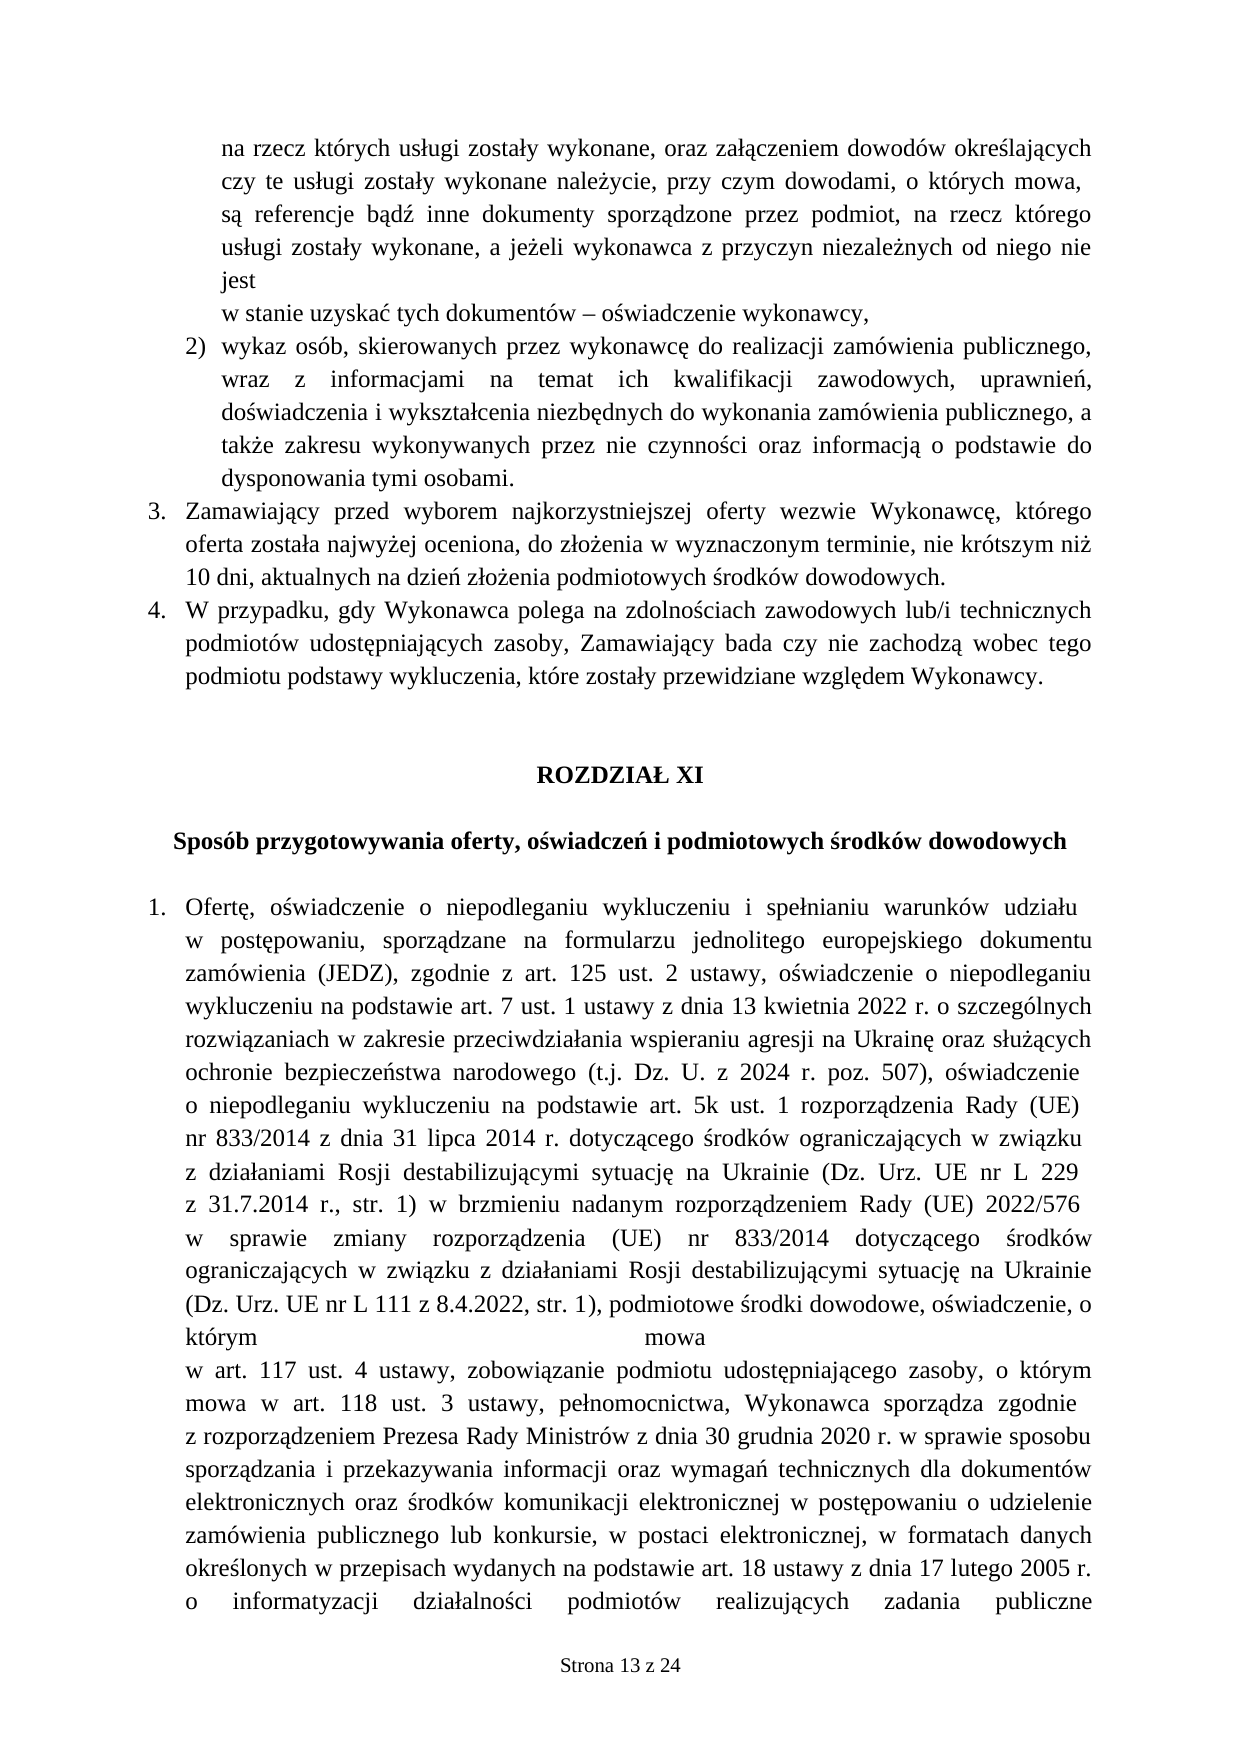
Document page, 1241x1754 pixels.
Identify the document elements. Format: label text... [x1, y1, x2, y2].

text 2) wykaz osób, skierowanych przez wykonawcę do realizacji zamówienia publicznego, wraz z informacjami na temat ich kwalifikacji zawodowych, uprawnień, doświadczenia i wykształcenia niezbędnych do wykonania zamówienia publicznego, a także zakresu wykonywanych przez nie czynności oraz informacją o podstawie do dysponowania tymi osobami. [185, 331, 1093, 492]
text 3. Zamawiający przed wyborem najkorzystniejszej oferty wezwie Wykonawcę, którego oferta została najwyżej oceniona, do złożenia w wyznaczonym terminie, nie krótszym niż 10 dni, aktualnych na dzień złożenia podmiotowych środków dowodowych. [148, 496, 1093, 591]
text 4. W przypadku, gdy Wykonawca polega na zdolnościach zawodowych lub/i technicznych podmiotów udostępniających zasoby, Zamawiający bada czy nie zachodzą wobec tego podmiotu podstawy wykluczenia, które zostały przewidziane względem Wykonawcy. [148, 595, 1093, 690]
text Sposób przygotowywania oferty, oświadczeń i podmiotowych środków dowodowych [148, 826, 1093, 855]
text ROZDZIAŁ XI [148, 760, 1093, 789]
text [148, 892, 1093, 1614]
text na rzecz których usługi zostały wykonane, oraz załączeniem dowodów określających czy te usługi zostały wykonane należycie, przy czym dowodami, o których mowa, są referencje bądź inne dokumenty sporządzone przez podmiot, na rzecz którego usługi zostały wykonane, a jeżeli wykonawca z przyczyn niezależnych od niego nie jest w stanie uzyskać tych dokumentów – oświadczenie wykonawcy, [221, 133, 1093, 327]
